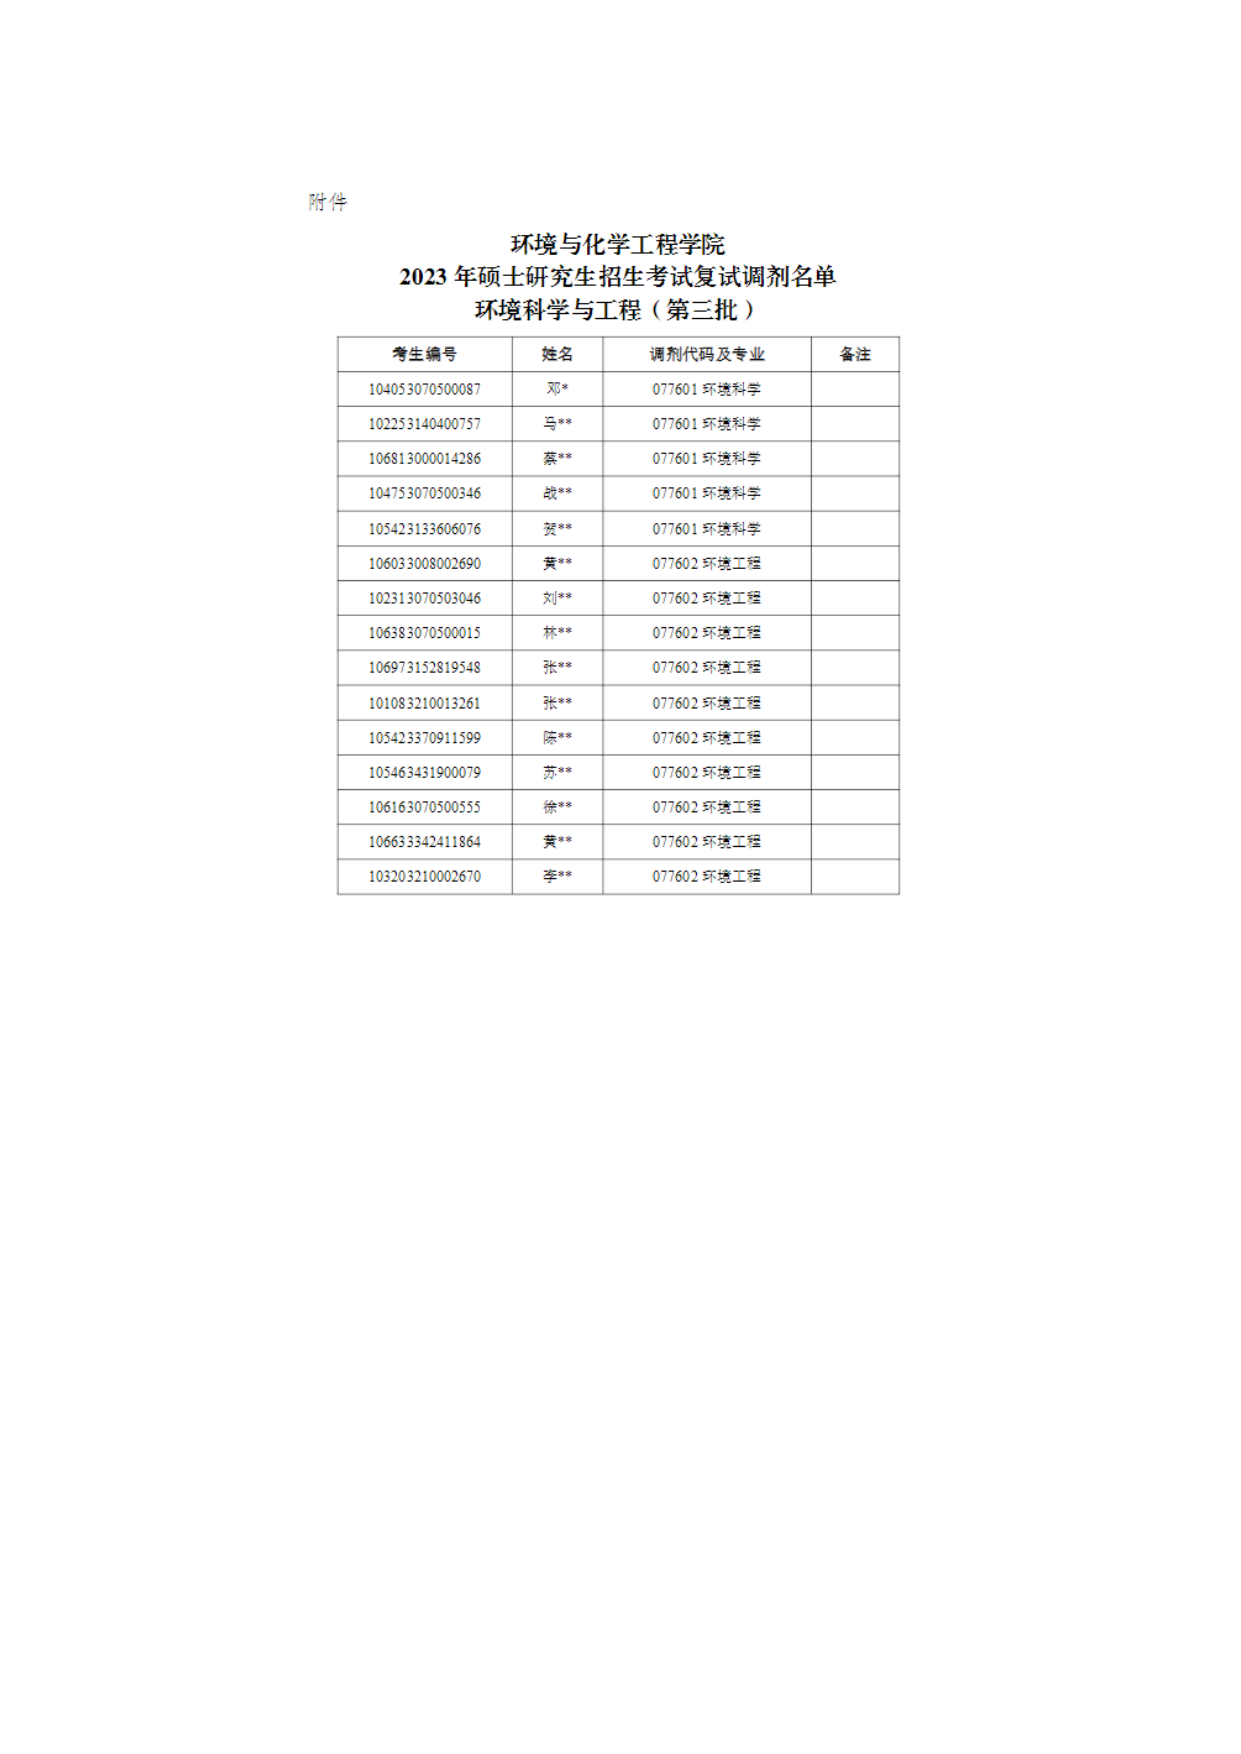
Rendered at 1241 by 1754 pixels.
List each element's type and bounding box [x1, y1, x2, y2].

picture [187, 162, 1053, 1113]
